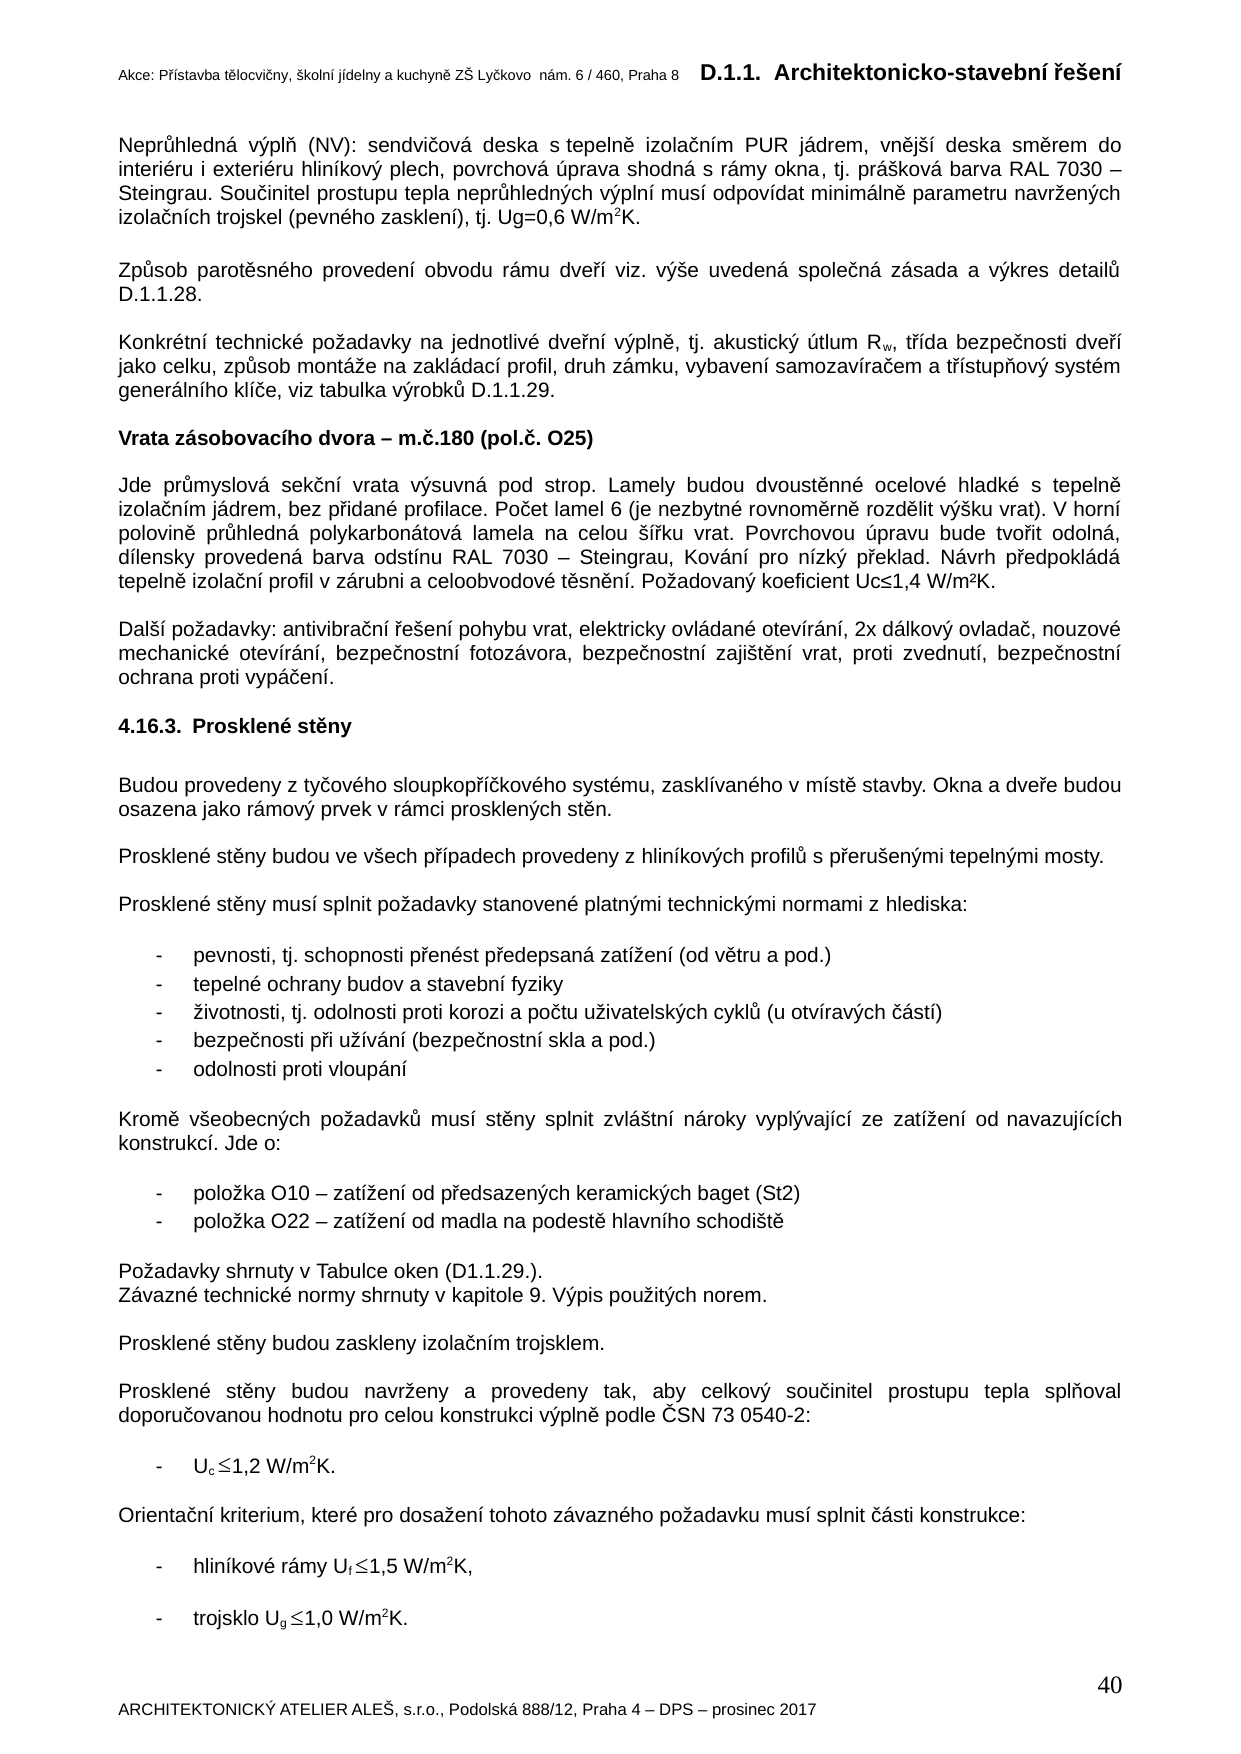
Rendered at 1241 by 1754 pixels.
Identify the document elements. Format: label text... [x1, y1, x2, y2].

list bezpečnosti při užívání (bezpečnostní skla a pod.) [156, 1026, 1122, 1054]
list odolnosti proti vloupání [156, 1054, 1122, 1082]
text Orientační kriterium, které pro dosažení tohoto závazného požadavku musí splnit části konstrukce: [118, 1503, 1122, 1527]
text Prosklené stěny budou ve všech případech provedeny z hliníkových profilů s přerušenými tepelnými mosty. [118, 844, 1122, 868]
text Prosklené stěny budou zaskleny izolačním trojsklem. [118, 1331, 1122, 1355]
text Další požadavky: antivibrační řešení pohybu vrat, elektricky ovládané otevírání, 2x dálkový ovladač, nouzové mechanické otevírání, bezpečnostní fotozávora, bezpečnostní zajištění vrat, proti zvednutí, bezpečnostní ochrana proti vypáčení. [118, 617, 1122, 689]
list hliníkové rámy Uf 1,5 W/m2K, [156, 1551, 1122, 1579]
text Závazné technické normy shrnuty v kapitole 9. Výpis použitých norem. [118, 1283, 1122, 1307]
text Způsob parotěsného provedení obvodu rámu dveří viz. výše uvedená společná zásada a výkres detailů D.1.1.28. [118, 258, 1122, 306]
text Konkrétní technické požadavky na jednotlivé dveřní výplně, tj. akustický útlum Rw, třída bezpečnosti dveří jako celku, způsob montáže na zakládací profil, druh zámku, vybavení samozavíračem a třístupňový systém generálního klíče, viz tabulka výrobků D.1.1.29. [118, 329, 1122, 401]
list životnosti, tj. odolnosti proti korozi a počtu uživatelských cyklů (u otvíravých částí) [156, 997, 1122, 1026]
list tepelné ochrany budov a stavební fyziky [156, 969, 1122, 997]
text Prosklené stěny budou navrženy a provedeny tak, aby celkový součinitel prostupu tepla splňoval doporučovanou hodnotu pro celou konstrukci výplně podle ČSN 73 0540-2: [118, 1379, 1122, 1427]
list položka O22 – zatížení od madla na podestě hlavního schodiště [156, 1207, 1122, 1235]
list pevnosti, tj. schopnosti přenést předepsaná zatížení (od větru a pod.) [156, 940, 1122, 969]
list trojsklo Ug 1,0 W/m2K. [156, 1603, 1122, 1632]
text Prosklené stěny [118, 714, 1122, 738]
text Budou provedeny z tyčového sloupkopříčkového systému, zasklívaného v místě stavby. Okna a dveře budou osazena jako rámový prvek v rámci prosklených stěn. [118, 772, 1122, 820]
text Neprůhledná výplň (NV): sendvičová deska s tepelně izolačním PUR jádrem, vnější deska směrem do interiéru i exteriéru hliníkový plech, povrchová úprava shodná s rámy okna, tj. prášková barva RAL 7030 – Steingrau. Součinitel prostupu tepla neprůhledných výplní musí odpovídat minimálně parametru navržených izolačních trojskel (pevného zasklení), tj. Ug=0,6 W/m2K. [118, 133, 1122, 229]
text Požadavky shrnuty v Tabulce oken (D1.1.29.). [118, 1259, 1122, 1283]
text Jde průmyslová sekční vrata výsuvná pod strop. Lamely budou dvoustěnné ocelové hladké s tepelně izolačním jádrem, bez přidané profilace. Počet lamel 6 (je nezbytné rovnoměrně rozdělit výšku vrat). V horní polovině průhledná polykarbonátová lamela na celou šířku vrat. Povrchovou úpravu bude tvořit odolná, dílensky provedená barva odstínu RAL 7030 – Steingrau, Kování pro nízký překlad. Návrh předpokládá tepelně izolační profil v zárubni a celoobvodové těsnění. Požadovaný koeficient Uc≤1,4 W/m²K. [118, 473, 1122, 593]
text Kromě všeobecných požadavků musí stěny splnit zvláštní nároky vyplývající ze zatížení od navazujících konstrukcí. Jde o: [118, 1106, 1122, 1154]
list Uc 1,2 W/m2K. [156, 1451, 1122, 1479]
text Vrata zásobovacího dvora – m.č.180 (pol.č. O25) [118, 425, 1122, 449]
list položka O10 – zatížení od předsazených keramických baget (St2) [156, 1178, 1122, 1207]
text Prosklené stěny musí splnit požadavky stanovené platnými technickými normami z hlediska: [118, 892, 1122, 916]
